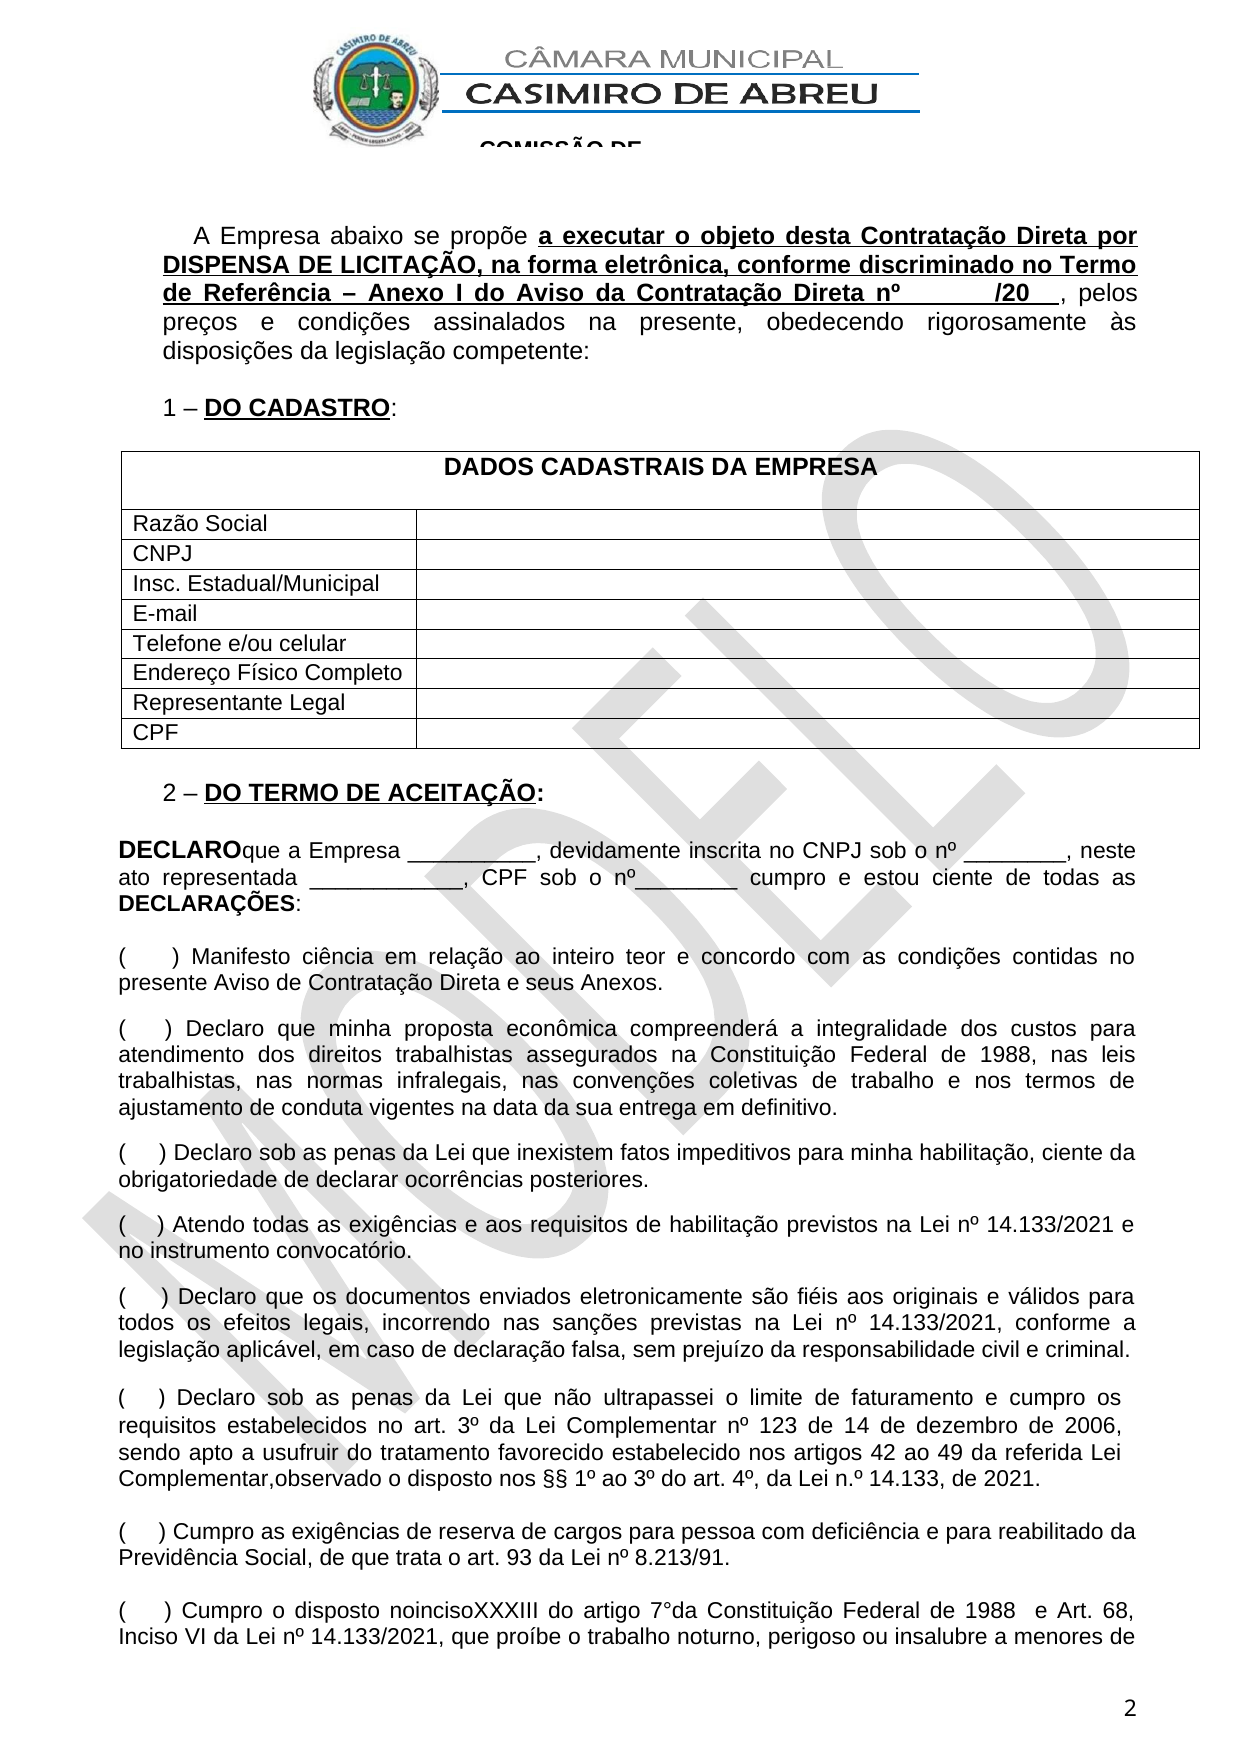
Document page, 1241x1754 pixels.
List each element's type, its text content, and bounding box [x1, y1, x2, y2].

table_cell [417, 689, 1199, 718]
table_cell [417, 600, 1199, 628]
table_cell [417, 659, 1199, 688]
text ( ) Cumpro as exigências de reserva de cargos para pessoa com deficiência e para reabilitado da Previdência Social, de que trata o art. 93 da Lei nº 8.213/91. [118, 1518, 1137, 1571]
picture [783, 50, 843, 68]
text ( ) Manifesto ciência em relação ao inteiro teor e concordo com as condições contidas no presente Aviso de Contratação Direta e seus Anexos. [118, 943, 1137, 996]
table_cell [417, 719, 1199, 748]
text ( ) Declaro sob as penas da Lei que não ultrapassei o limite de faturamento e cumpro os requisitos estabelecidos no art. 3º da Lei Complementar nº 123 de 14 de dezembro de 2006, sendo apto a usufruir do tratamento favorecido estabelecido nos artigos 42 ao 49 da referida Lei Complementar,observado o disposto nos §§ 1º ao 3º do art. 4º, da Lei n.º 14.133, de 2021. [118, 1381, 1123, 1492]
picture [466, 83, 661, 104]
table_cell [417, 570, 1199, 599]
picture [739, 83, 877, 104]
table_cell [417, 630, 1199, 658]
text 1 – DO CADASTRO: [162, 393, 1138, 422]
table_cell [417, 540, 1199, 569]
text 2 – DO TERMO DE ACEITAÇÃO: [162, 777, 1240, 806]
text ( ) Declaro que minha proposta econômica compreenderá a integralidade dos custos para atendimento dos direitos trabalhistas assegurados na Constituição Federal de 1988, nas leis trabalhistas, nas normas infralegais, nas convenções coletivas de trabalho e nos termos de ajustamento de conduta vigentes na data da sua entrega em definitivo. [118, 1015, 1137, 1120]
picture [675, 83, 703, 104]
picture [689, 50, 710, 68]
text A Empresa abaixo se propõe a executar o objeto desta Contratação Direta por DISPENSA DE LICITAÇÃO, na forma eletrônica, conforme discriminado no Termo de Referência – Anexo I do Aviso da Contratação Direta nº ______/20__, pelos preços e condições assinalados na presente, obedecendo rigorosamente às disposições da legislação competente: [162, 221, 1138, 275]
text ( ) Atendo todas as exigências e aos requisitos de habilitação previstos na Lei nº 14.133/2021 e no instrumento convocatório. [118, 1211, 1137, 1264]
text DECLAROque a Empresa __________, devidamente inscrita no CNPJ sob o nº ________, neste ato representada ____________, CPF sob o nº________ cumpro e estou ciente de todas as DECLARAÇÕES: [118, 835, 1137, 916]
text A Empresa abaixo se propõe a executar o objeto desta Contratação Direta por DISPENSA DE LICITAÇÃO, na forma eletrônica, conforme discriminado no Termo de Referência – Anexo I do Aviso da Contratação Direta nº ______/20__, pelos preços e condições assinalados na presente, obedecendo rigorosamente às disposições da legislação competente: [162, 276, 1138, 364]
picture [313, 27, 440, 148]
picture [705, 83, 728, 104]
picture [748, 50, 770, 68]
table_cell [417, 510, 1199, 539]
table_header DADOS CADASTRAIS DA EMPRESA [122, 452, 1199, 509]
picture [714, 50, 735, 68]
table_cell Telefone e/ou celular [122, 630, 416, 658]
picture [661, 50, 685, 68]
table_cell Razão Social [122, 510, 416, 539]
table_cell CNPJ [122, 540, 416, 569]
table_cell Representante Legal [122, 689, 416, 718]
table_cell Insc. Estadual/Municipal [122, 570, 416, 599]
table_cell CPF [122, 719, 416, 748]
table_cell E-mail [122, 600, 416, 628]
text ( ) Declaro sob as penas da Lei que inexistem fatos impeditivos para minha habilitação, ciente da obrigatoriedade de declarar ocorrências posteriores. [118, 1139, 1137, 1192]
table_cell Endereço Físico Completo [122, 659, 416, 688]
text ( ) Declaro que os documentos enviados eletronicamente são fiéis aos originais e válidos para todos os efeitos legais, incorrendo nas sanções previstas na Lei nº 14.133/2021, conforme a legislação aplicável, em caso de declaração falsa, sem prejuízo da responsabilidade civil e criminal. [118, 1283, 1137, 1362]
